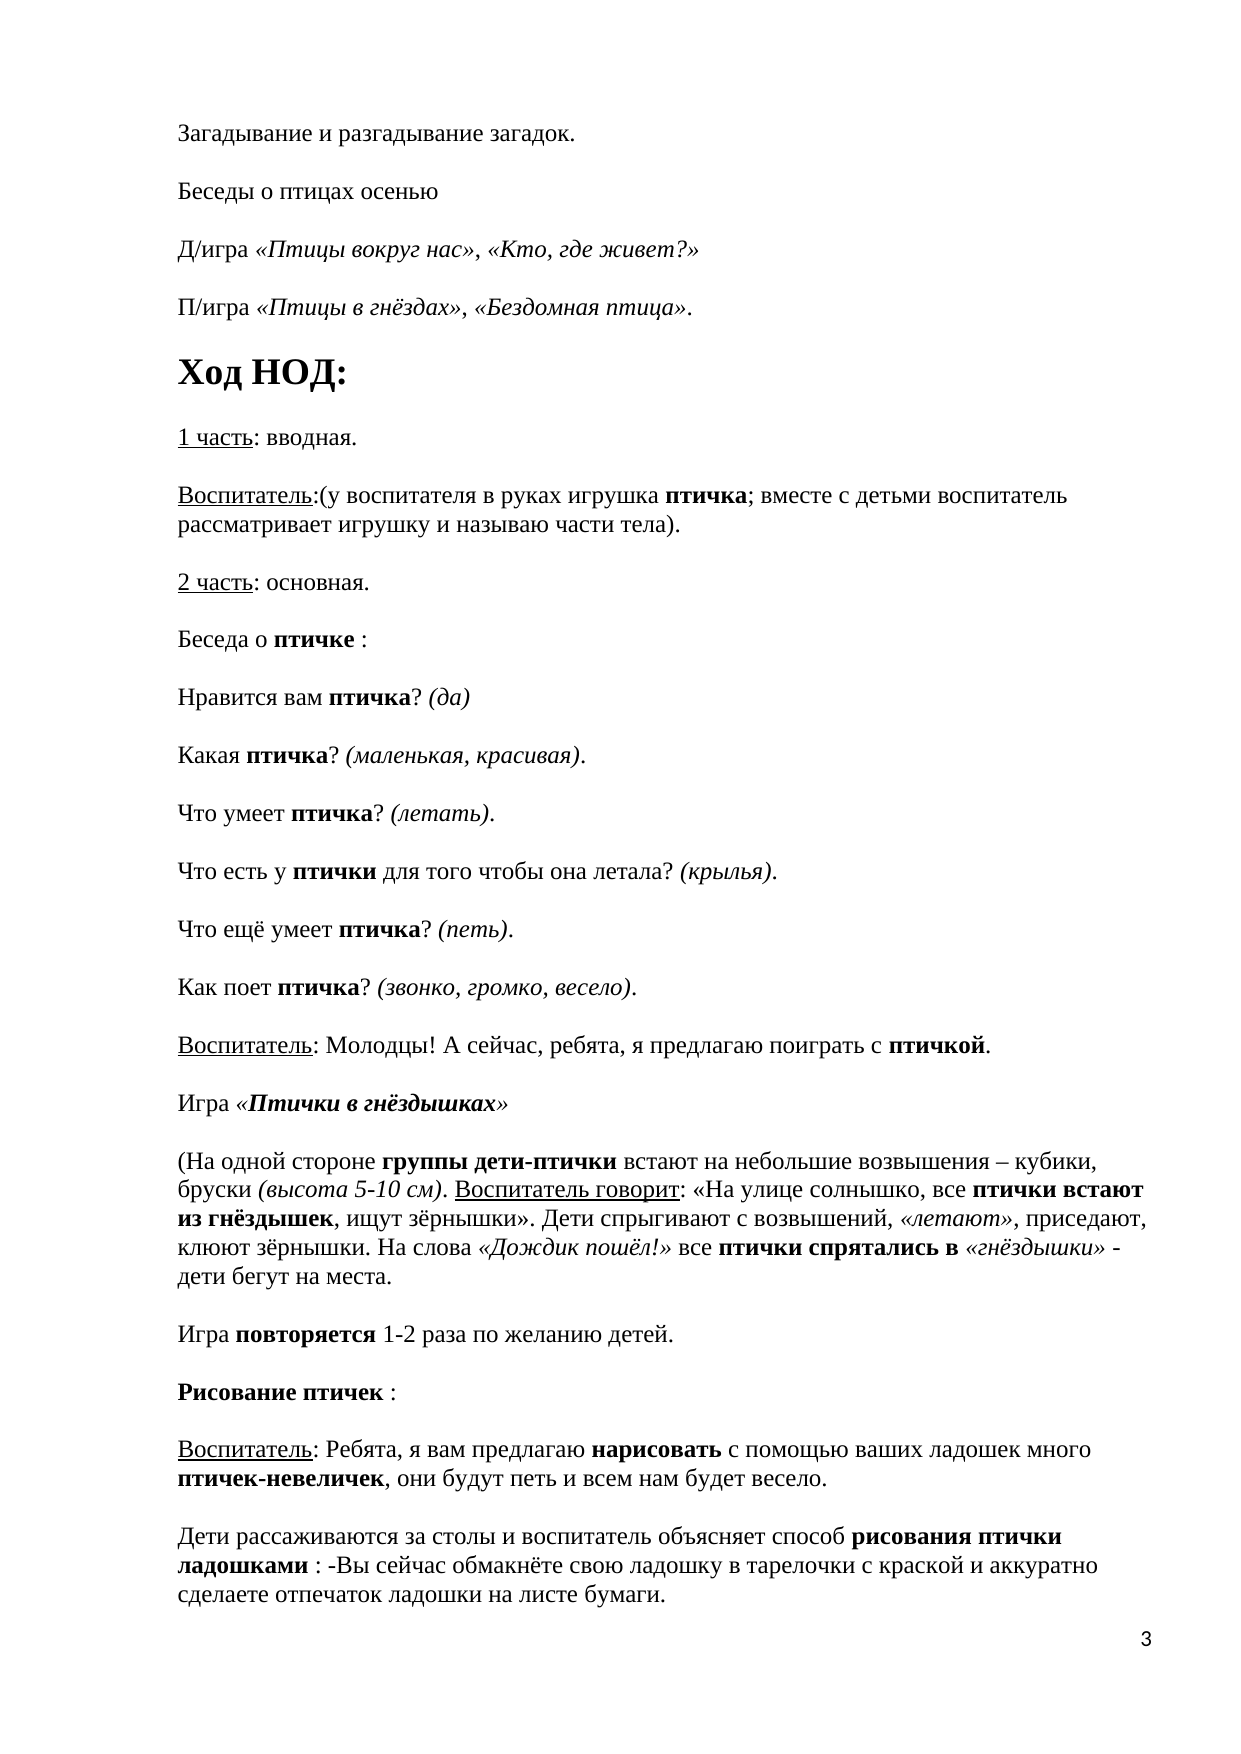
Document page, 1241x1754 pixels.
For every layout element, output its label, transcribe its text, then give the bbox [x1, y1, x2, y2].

text Воспитатель:(у воспитателя в руках игрушка птичка; вместе с детьми воспитатель рассматривает игрушку и называю части тела). [177, 480, 1152, 537]
text Д/игра «Птицы вокруг нас», «Кто, где живет?» [177, 234, 1152, 263]
text 2 часть: основная. [177, 567, 1152, 595]
text Что умеет птичка? (летать). [177, 798, 1152, 827]
text Рисование птичек : [177, 1377, 1152, 1405]
text П/игра «Птицы в гнёздах», «Бездомная птица». [177, 292, 1152, 321]
text Воспитатель: Ребята, я вам предлагаю нарисовать с помощью ваших ладошек много птичек-невеличек, они будут петь и всем нам будет весело. [177, 1434, 1152, 1492]
text Что есть у птички для того чтобы она летала? (крылья). [177, 856, 1152, 885]
text Как поет птичка? (звонко, громко, весело). [177, 972, 1152, 1001]
text (На одной стороне группы дети-птички встают на небольшие возвышения – кубики, бруски (высота 5-10 см). Воспитатель говорит: «На улице солнышко, все птички встают из гнёздышек, ищут зёрнышки». Дети спрыгивают с возвышений, «летают», приседают, клюют зёрнышки. На слова «Дождик пошёл!» все птички спрятались в «гнёздышки» - дети бегут на места. [177, 1146, 1152, 1289]
text Воспитатель: Молодцы! А сейчас, ребята, я предлагаю поиграть с птичкой. [177, 1030, 1152, 1059]
text 1 часть: вводная. [177, 422, 1152, 451]
text Какая птичка? (маленькая, красивая). [177, 740, 1152, 769]
text Беседы о птицах осенью [177, 176, 1152, 205]
text Ход НОД: [177, 350, 1152, 393]
text Нравится вам птичка? (да) [177, 682, 1152, 711]
text Игра «Птички в гнёздышках» [177, 1088, 1152, 1117]
text Беседа о птичке : [177, 624, 1152, 653]
text Игра повторяется 1-2 раза по желанию детей. [177, 1319, 1152, 1347]
text Что ещё умеет птичка? (петь). [177, 914, 1152, 943]
text Дети рассаживаются за столы и воспитатель объясняет способ рисования птички ладошками : -Вы сейчас обмакнёте свою ладошку в тарелочки с краской и аккуратно сделаете отпечаток ладошки на листе бумаги. [177, 1521, 1152, 1607]
text Загадывание и разгадывание загадок. [177, 118, 1152, 147]
